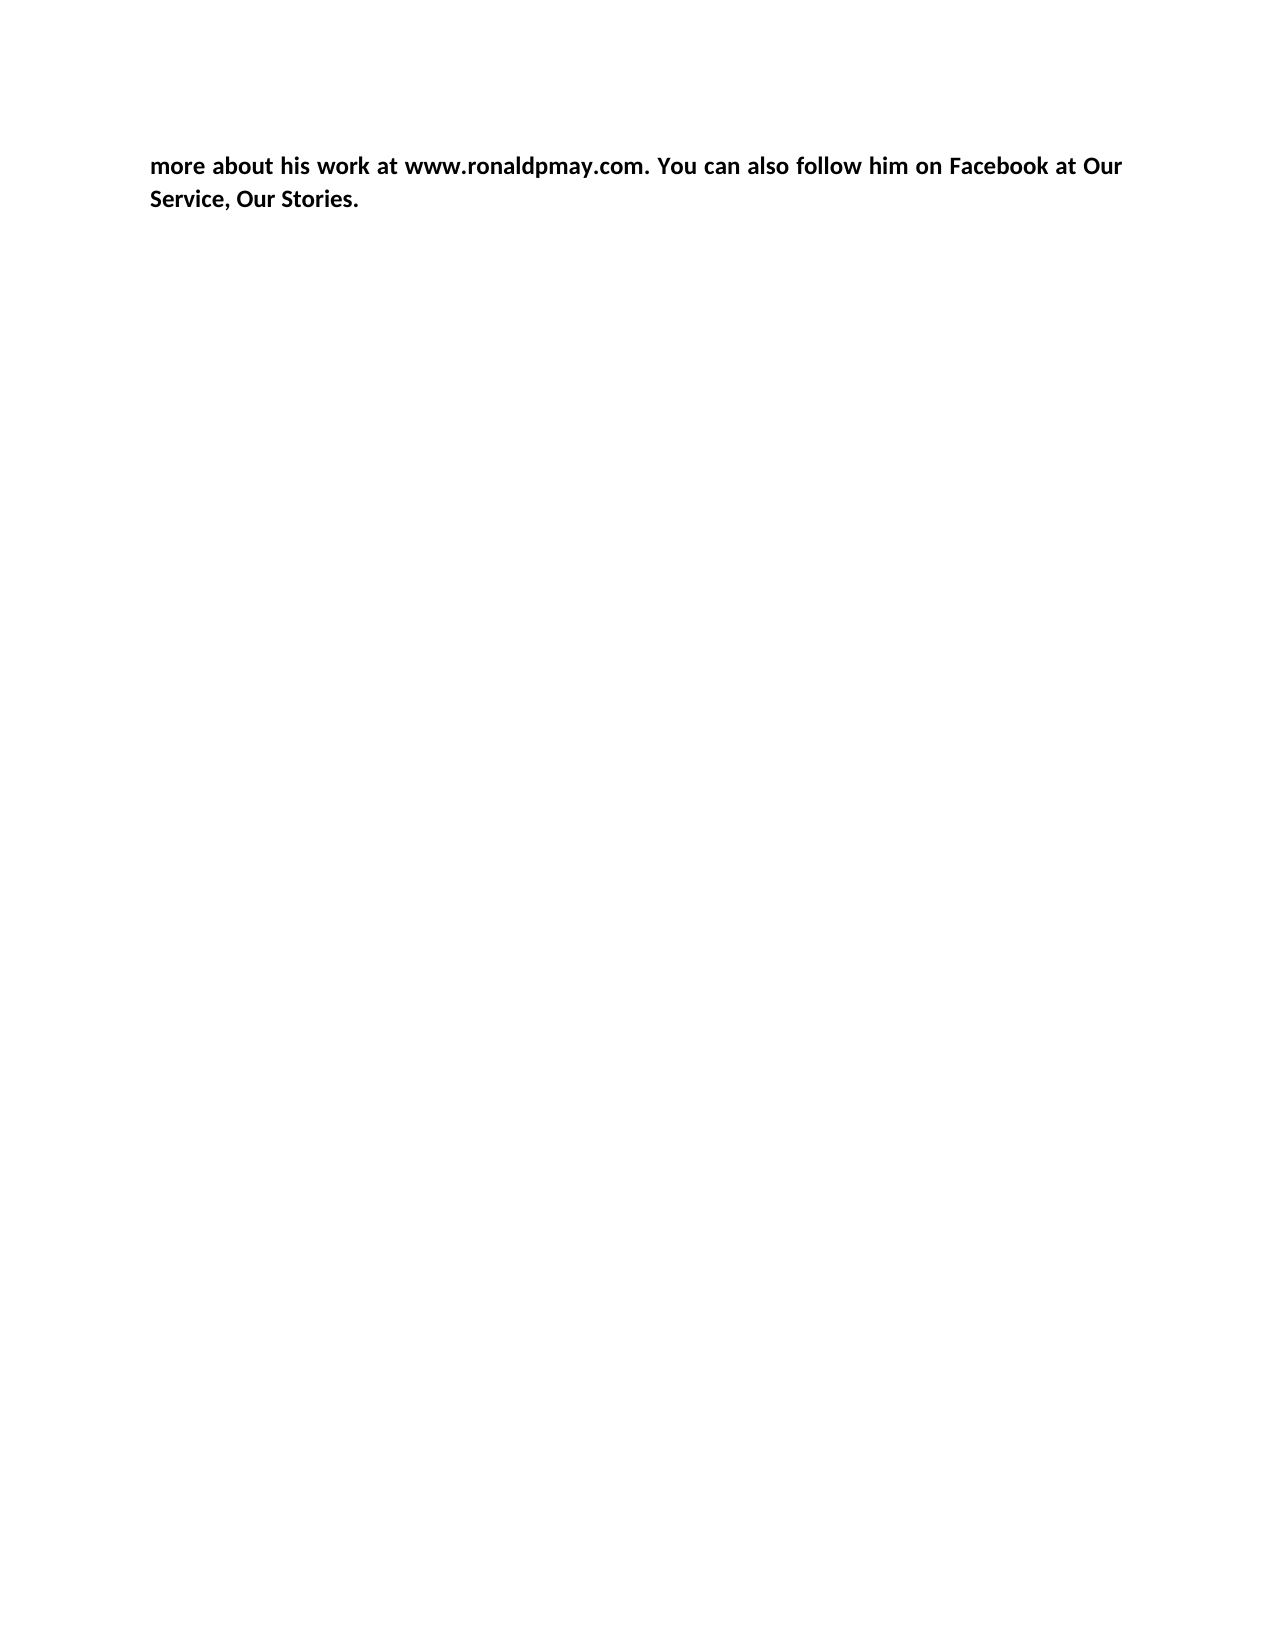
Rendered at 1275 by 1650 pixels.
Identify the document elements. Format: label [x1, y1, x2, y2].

text [150, 150, 1125, 213]
